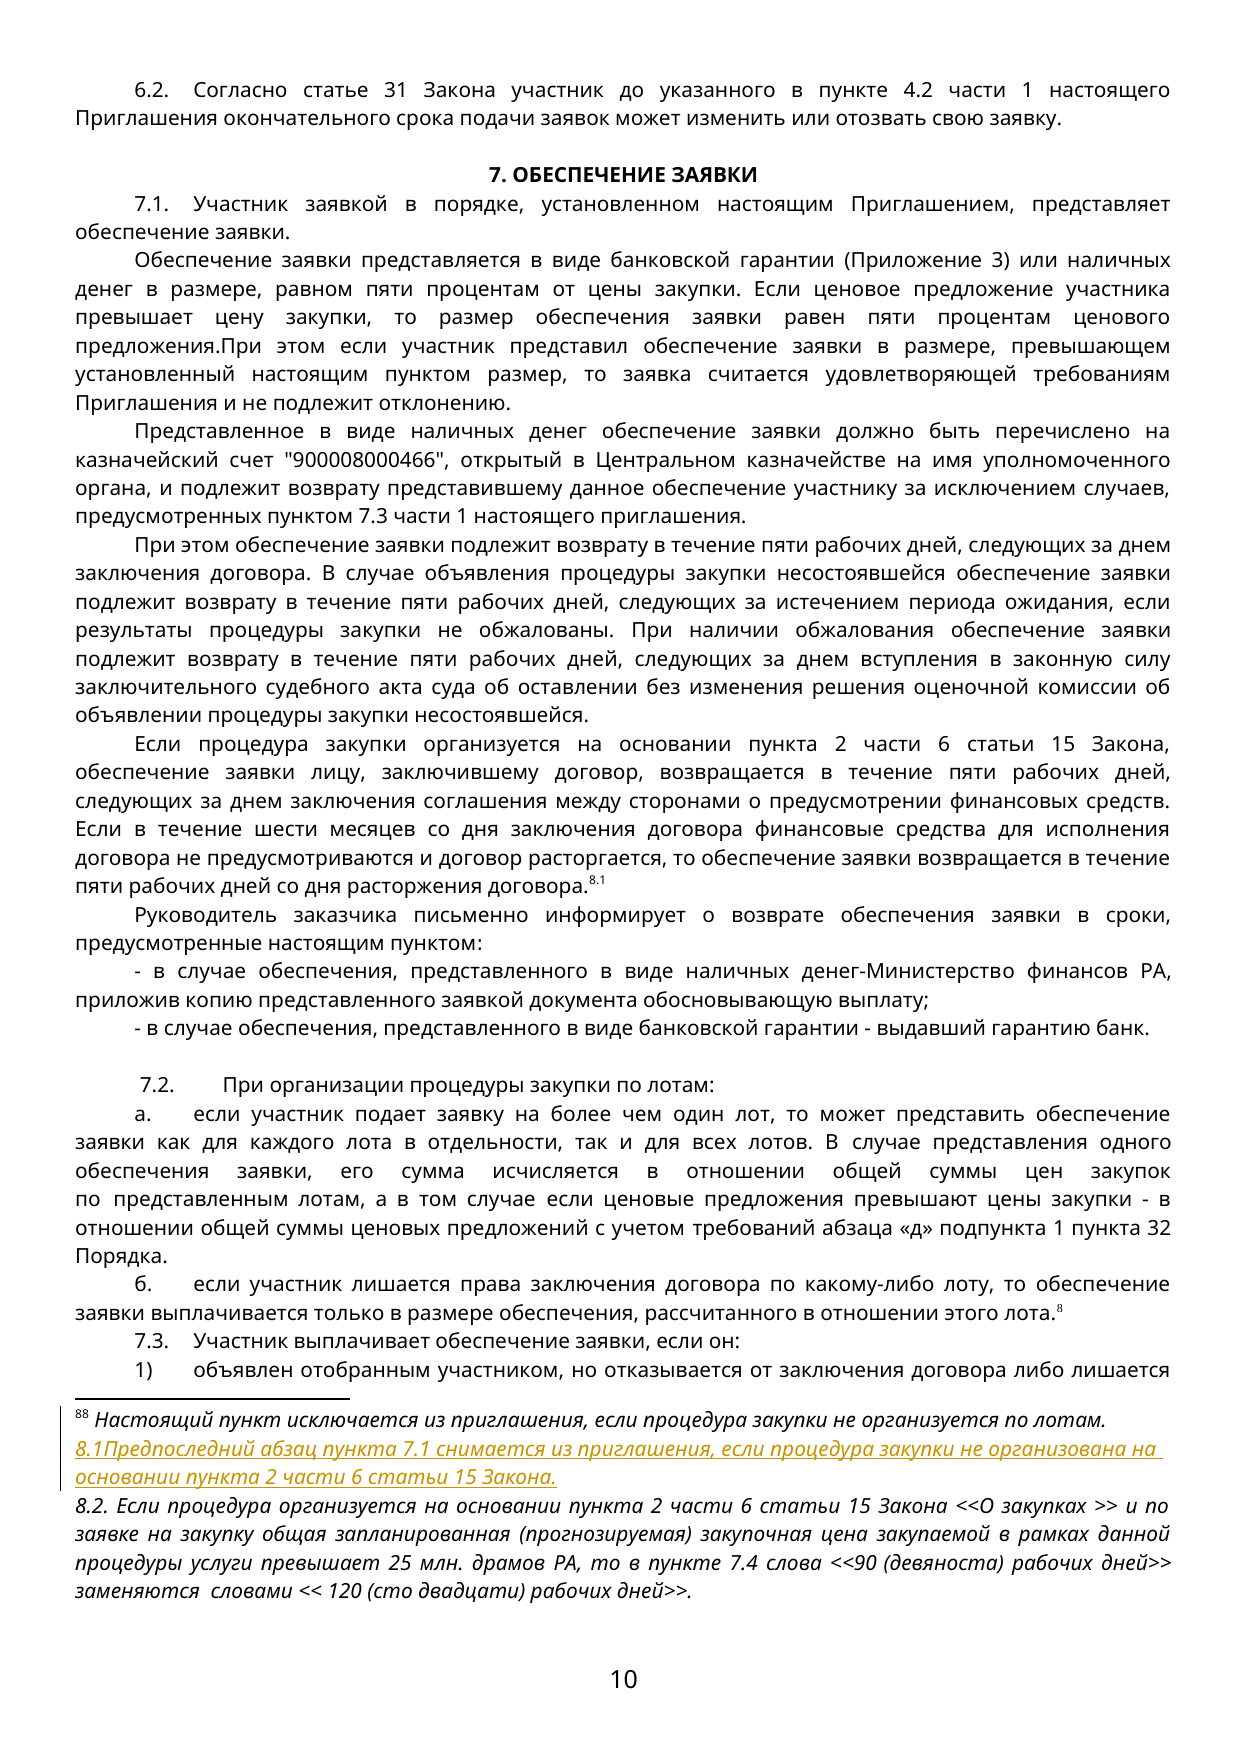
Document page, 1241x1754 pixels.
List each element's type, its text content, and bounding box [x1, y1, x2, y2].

text При этом обеспечение заявки подлежит возврату в течение пяти рабочих дней, следующих за днем заключения договора. В случае объявления процедуры закупки несостоявшейся обеспечение заявки подлежит возврату в течение пяти рабочих дней, следующих за истечением периода ожидания, если результаты процедуры закупки не обжалованы. При наличии обжалования обеспечение заявки подлежит возврату в течение пяти рабочих дней, следующих за днем вступления в законную силу заключительного судебного акта суда об оставлении без изменения решения оценочной комиссии об объявлении процедуры закупки несостоявшейся. [75, 530, 1172, 729]
text Руководитель заказчика письменно информирует о возврате обеспечения заявки в сроки, предусмотренные настоящим пунктом: [75, 900, 1172, 957]
text б. если участник лишается права заключения договора по какому-либо лоту, то обеспечение заявки выплачивается только в размере обеспечения, рассчитанного в отношении этого лота.8 [75, 1269, 1172, 1326]
text 6.2. Согласно статье 31 Закона участник до указанного в пункте 4.2 части 1 настоящего Приглашения окончательного срока подачи заявок может изменить или отозвать свою заявку. [75, 75, 1172, 132]
text Если процедура закупки организуется на основании пункта 2 части 6 статьи 15 Закона, обеспечение заявки лицу, заключившему договор, возвращается в течение пяти рабочих дней, следующих за днем заключения соглашения между сторонами о предусмотрении финансовых средств. Если в течение шести месяцев со дня заключения договора финансовые средства для исполнения договора не предусмотриваются и договор расторгается, то обеспечение заявки возвращается в течение пяти рабочих дней со дня расторжения договора.8.1 [75, 729, 1172, 900]
text Представленное в виде наличных денег обеспечение заявки должно быть перечислено на казначейский счет "900008000466", открытый в Центральном казначействе на имя уполномоченного органа, и подлежит возврату представившему данное обеспечение участнику за исключением случаев, предусмотренных пунктом 7.3 части 1 настоящего приглашения. [75, 416, 1172, 530]
text 7.3. Участник выплачивает обеспечение заявки, если он: [75, 1326, 1172, 1355]
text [75, 1355, 1172, 1383]
text 7.1. Участник заявкой в порядке, установленном настоящим Приглашением, представляет обеспечение заявки. [75, 189, 1172, 246]
text - в случае обеспечения, представленного в виде банковской гарантии - выдавший гарантию банк. [75, 1013, 1172, 1042]
text 7. ОБЕСПЕЧЕНИЕ ЗАЯВКИ [75, 160, 1172, 189]
text а. если участник подает заявку на более чем один лот, то может представить обеспечение заявки как для каждого лота в отдельности, так и для всех лотов. В случае представления одного обеспечения заявки, его сумма исчисляется в отношении общей суммы цен закупок по представленным лотам, а в том случае eсли ценовые предложения превышают цены закупки - в отношении общей суммы ценовых предложений с учетом требований абзаца «д» подпункта 1 пункта 32 Порядка. [75, 1099, 1172, 1269]
text - в случае обеспечения, представленного в виде наличных денег-Министерствo финансов РА, приложив копию представленного заявкой документа обосновывающую выплату; [75, 957, 1172, 1013]
text 7.2. При организации процедуры закупки по лотам: [75, 1070, 1172, 1099]
text Обеспечение заявки представляется в виде банковской гарантии (Приложение 3) или наличных денег в размере, равном пяти процентам от цены закупки. Если ценовое предложение участника превышает цену закупки, то размер обеспечения заявки равен пяти процентам ценового предложения.При этом если участник представил обеспечение заявки в размере, превышающем установленный настоящим пунктом размер, то заявка считается удовлетворяющей требованиям Приглашения и не подлежит отклонению. [75, 246, 1172, 416]
